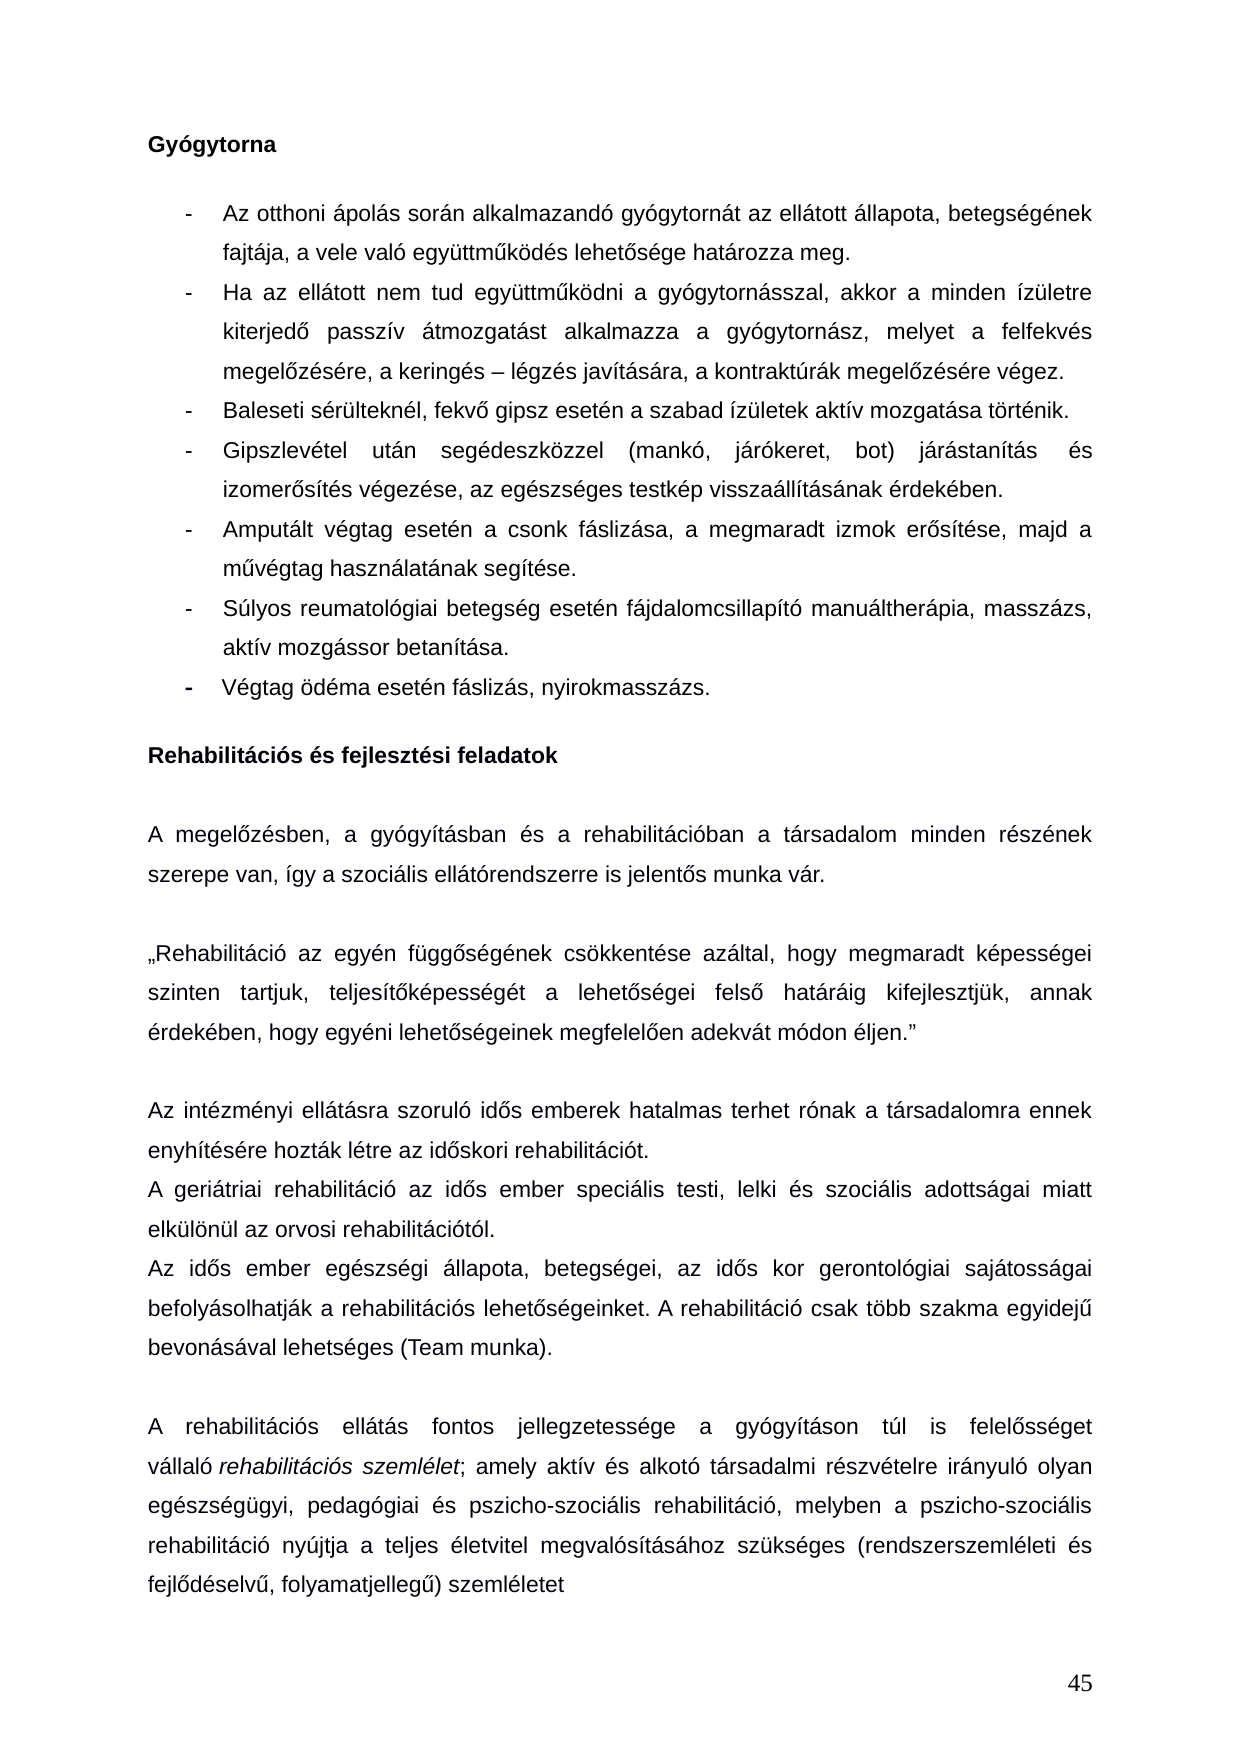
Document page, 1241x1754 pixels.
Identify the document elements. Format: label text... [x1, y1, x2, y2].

list Baleseti sérülteknél, fekvő gipsz esetén a szabad ízületek aktív mozgatása történik. [185, 397, 1093, 423]
text A geriátriai rehabilitáció az idős ember speciális testi, lelki és szociális adottságai miatt elkülönül az orvosi rehabilitációtól. [148, 1176, 1093, 1242]
list Amputált végtag esetén a csonk fáslizása, a megmaradt izmok erősítése, majd a művégtag használatának segítése. [185, 516, 1093, 581]
text Az idős ember egészségi állapota, betegségei, az idős kor gerontológiai sajátosságai befolyásolhatják a rehabilitációs lehetőségeinket. A rehabilitáció csak több szakma egyidejű bevonásával lehetséges (Team munka). [148, 1255, 1093, 1361]
list Súlyos reumatológiai betegség esetén fájdalomcsillapító manuáltherápia, masszázs, aktív mozgássor betanítása. [185, 594, 1093, 660]
text Rehabilitációs és fejlesztési feladatok [148, 742, 1093, 768]
list Gipszlevétel után segédeszközzel (mankó, járókeret, bot) járástanítás és izomerősítés végezése, az egészséges testkép visszaállításának érdekében. [185, 437, 1093, 502]
list Ha az ellátott nem tud együttműködni a gyógytornásszal, akkor a minden ízületre kiterjedő passzív átmozgatást alkalmazza a gyógytornász, melyet a felfekvés megelőzésére, a keringés – légzés javítására, a kontraktúrák megelőzésére végez. [185, 279, 1093, 384]
text „Rehabilitáció az egyén függőségének csökkentése azáltal, hogy megmaradt képességei szinten tartjuk, teljesítőképességét a lehetőségei felső határáig kifejlesztjük, annak érdekében, hogy egyéni lehetőségeinek megfelelően adekvát módon éljen.” [148, 939, 1093, 1045]
text A rehabilitációs ellátás fontos jellegzetessége a gyógyításon túl is felelősséget vállaló rehabilitációs szemlélet; amely aktív és alkotó társadalmi részvételre irányuló olyan egészségügyi, pedagógiai és pszicho-szociális rehabilitáció, melyben a pszicho-szociális rehabilitáció nyújtja a teljes életvitel megvalósításához szükséges (rendszerszemléleti és fejlődéselvű, folyamatjellegű) szemléletet [148, 1413, 1093, 1597]
text Az intézményi ellátásra szoruló idős emberek hatalmas terhet rónak a társadalomra ennek enyhítésére hozták létre az időskori rehabilitációt. [148, 1097, 1093, 1163]
list Végtag ödéma esetén fáslizás, nyirokmasszázs. [185, 673, 1093, 700]
text Gyógytorna [148, 131, 1093, 157]
list Az otthoni ápolás során alkalmazandó gyógytornát az ellátott állapota, betegségének fajtája, a vele való együttműködés lehetősége határozza meg. [185, 200, 1093, 266]
text A megelőzésben, a gyógyításban és a rehabilitációban a társadalom minden részének szerepe van, így a szociális ellátórendszerre is jelentős munka vár. [148, 821, 1093, 887]
